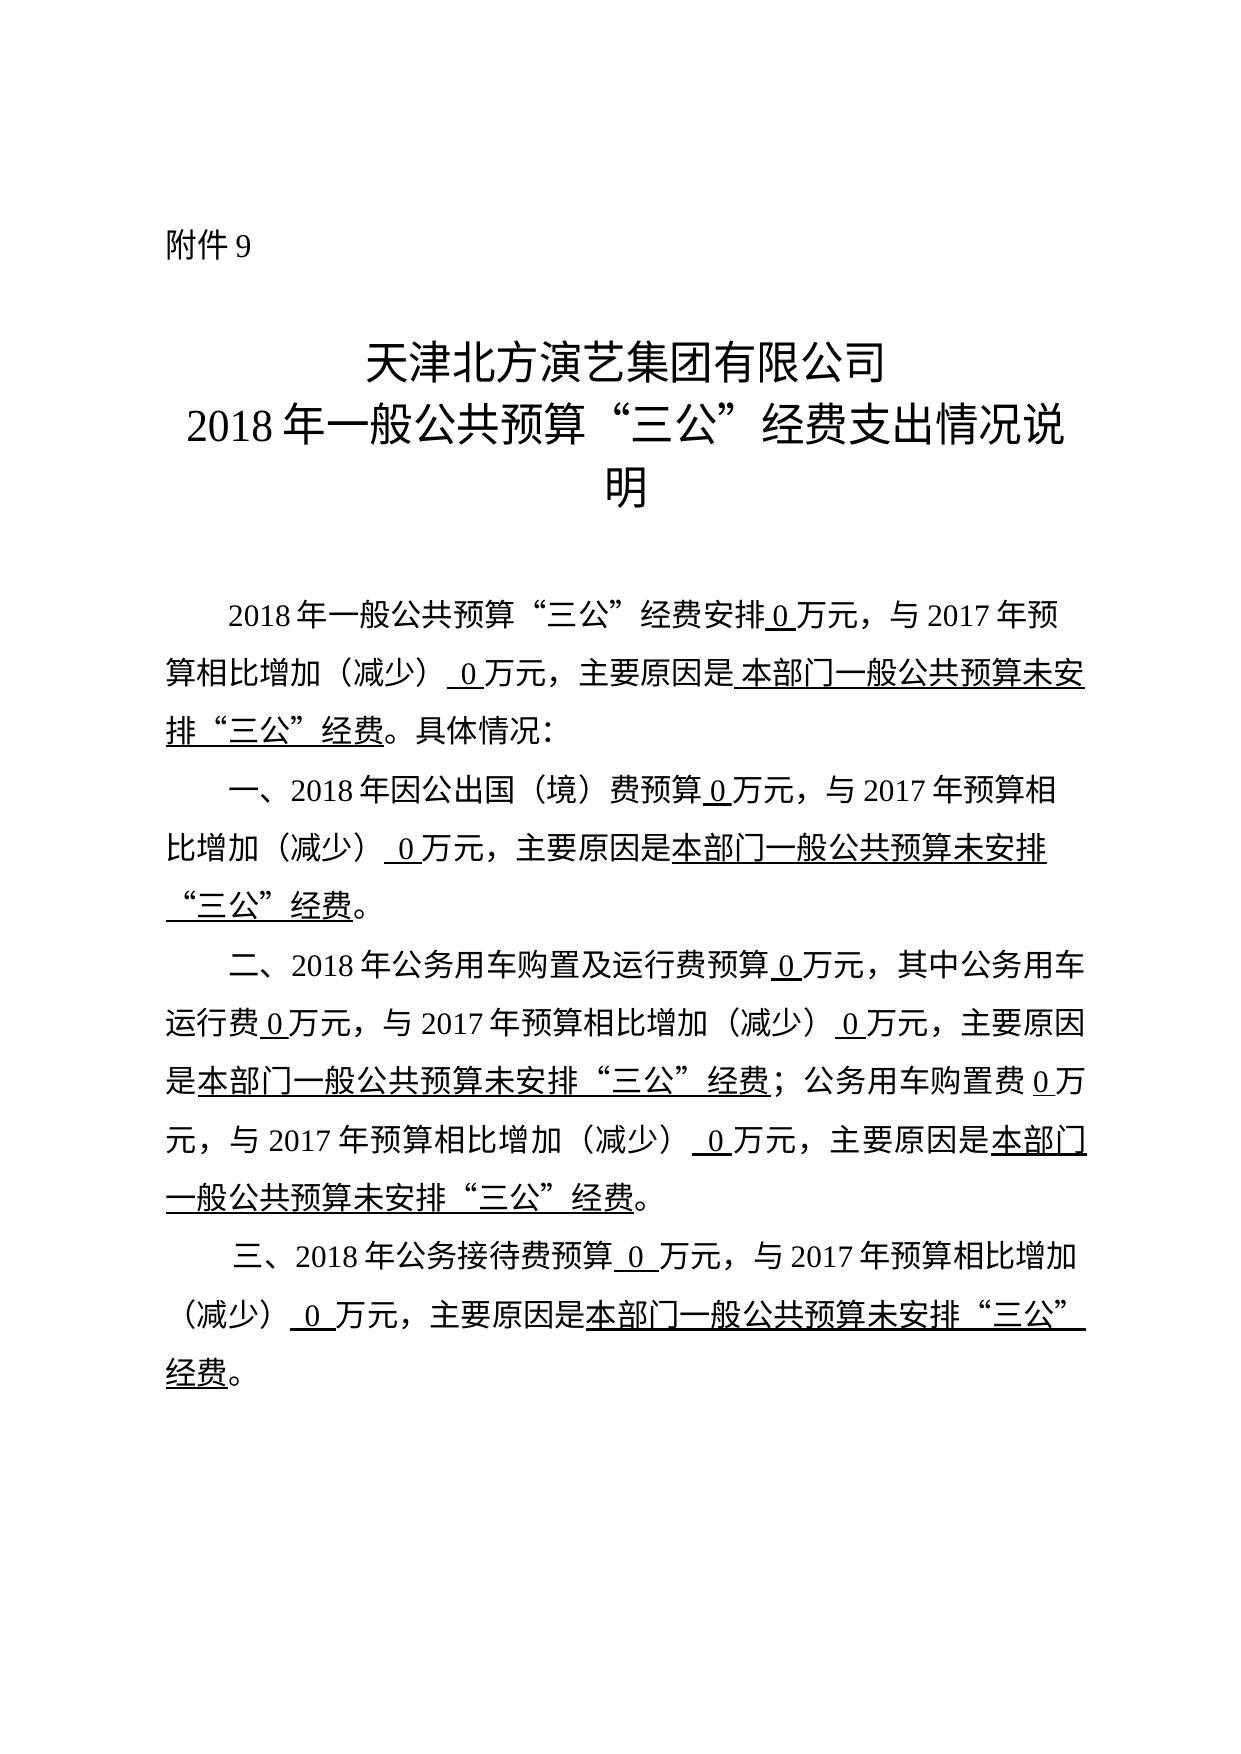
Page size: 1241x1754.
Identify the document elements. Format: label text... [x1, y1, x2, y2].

text 附件9 [165, 218, 1087, 267]
text 2018年一般公共预算“三公”经费支出情况说明 [165, 392, 1087, 517]
text 三、2018年公务接待费预算 0 万元，与2017年预算相比增加（减少） 0 万元，主要原因是本部门一般公共预算未安排“三公”经费。 [165, 1221, 1087, 1396]
text 天津北方演艺集团有限公司 [165, 329, 1087, 392]
text 2018年一般公共预算“三公”经费安排 0 万元，与2017年预算相比增加（减少） 0 万元，主要原因是 本部门一般公共预算未安排“三公”经费。具体情况： [165, 579, 1087, 754]
text 一、2018年因公出国（境）费预算 0万元，与2017年预算相比增加（减少） 0 万元，主要原因是本部门一般公共预算未安排“三公”经费。 [165, 754, 1087, 929]
text 二、2018年公务用车购置及运行费预算 0 万元，其中公务用车运行费 0万元，与2017年预算相比增加（减少） 0 万元，主要原因是本部门一般公共预算未安排“三公”经费；公务用车购置费0万元，与2017年预算相比增加（减少） 0 万元，主要原因是本部门一般公共预算未安排“三公”经费。 [165, 929, 1087, 1221]
